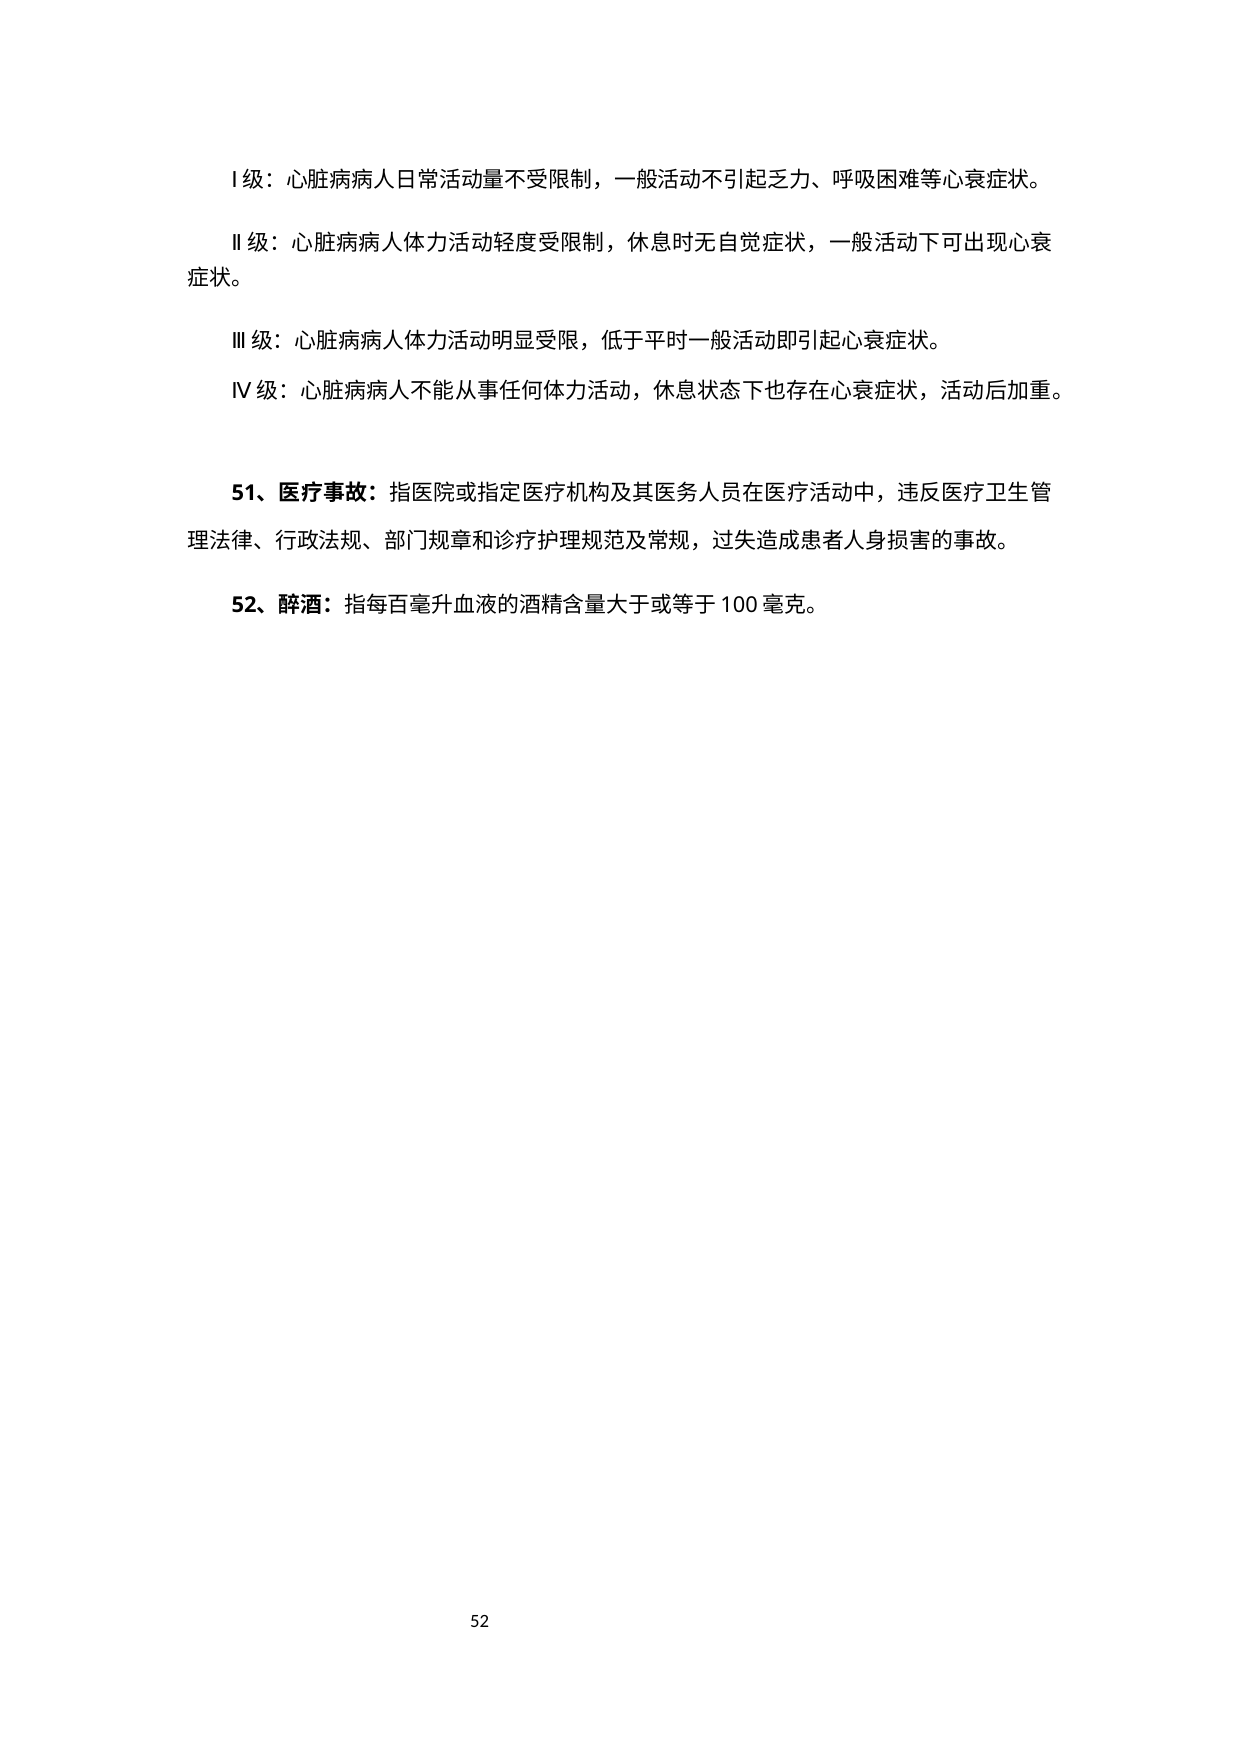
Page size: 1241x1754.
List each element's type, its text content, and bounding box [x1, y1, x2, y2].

text Ⅲ级：心脏病病人体力活动明显受限，低于平时一般活动即引起心衰症状。 [187, 323, 1053, 355]
text Ⅳ级：心脏病病人不能从事任何体力活动，休息状态下也存在心衰症状，活动后加重。 [187, 373, 1053, 445]
text Ⅱ级：心脏病病人体力活动轻度受限制，休息时无自觉症状，一般活动下可出现心衰症状。 [187, 225, 1053, 291]
text 51、医疗事故：指医院或指定医疗机构及其医务人员在医疗活动中，违反医疗卫生管理法律、行政法规、部门规章和诊疗护理规范及常规，过失造成患者人身损害的事故。 [187, 475, 1053, 554]
text 52、醉酒：指每百毫升血液的酒精含量大于或等于100毫克。 [187, 587, 1053, 619]
text Ⅰ级：心脏病病人日常活动量不受限制，一般活动不引起乏力、呼吸困难等心衰症状。 [187, 162, 1053, 194]
